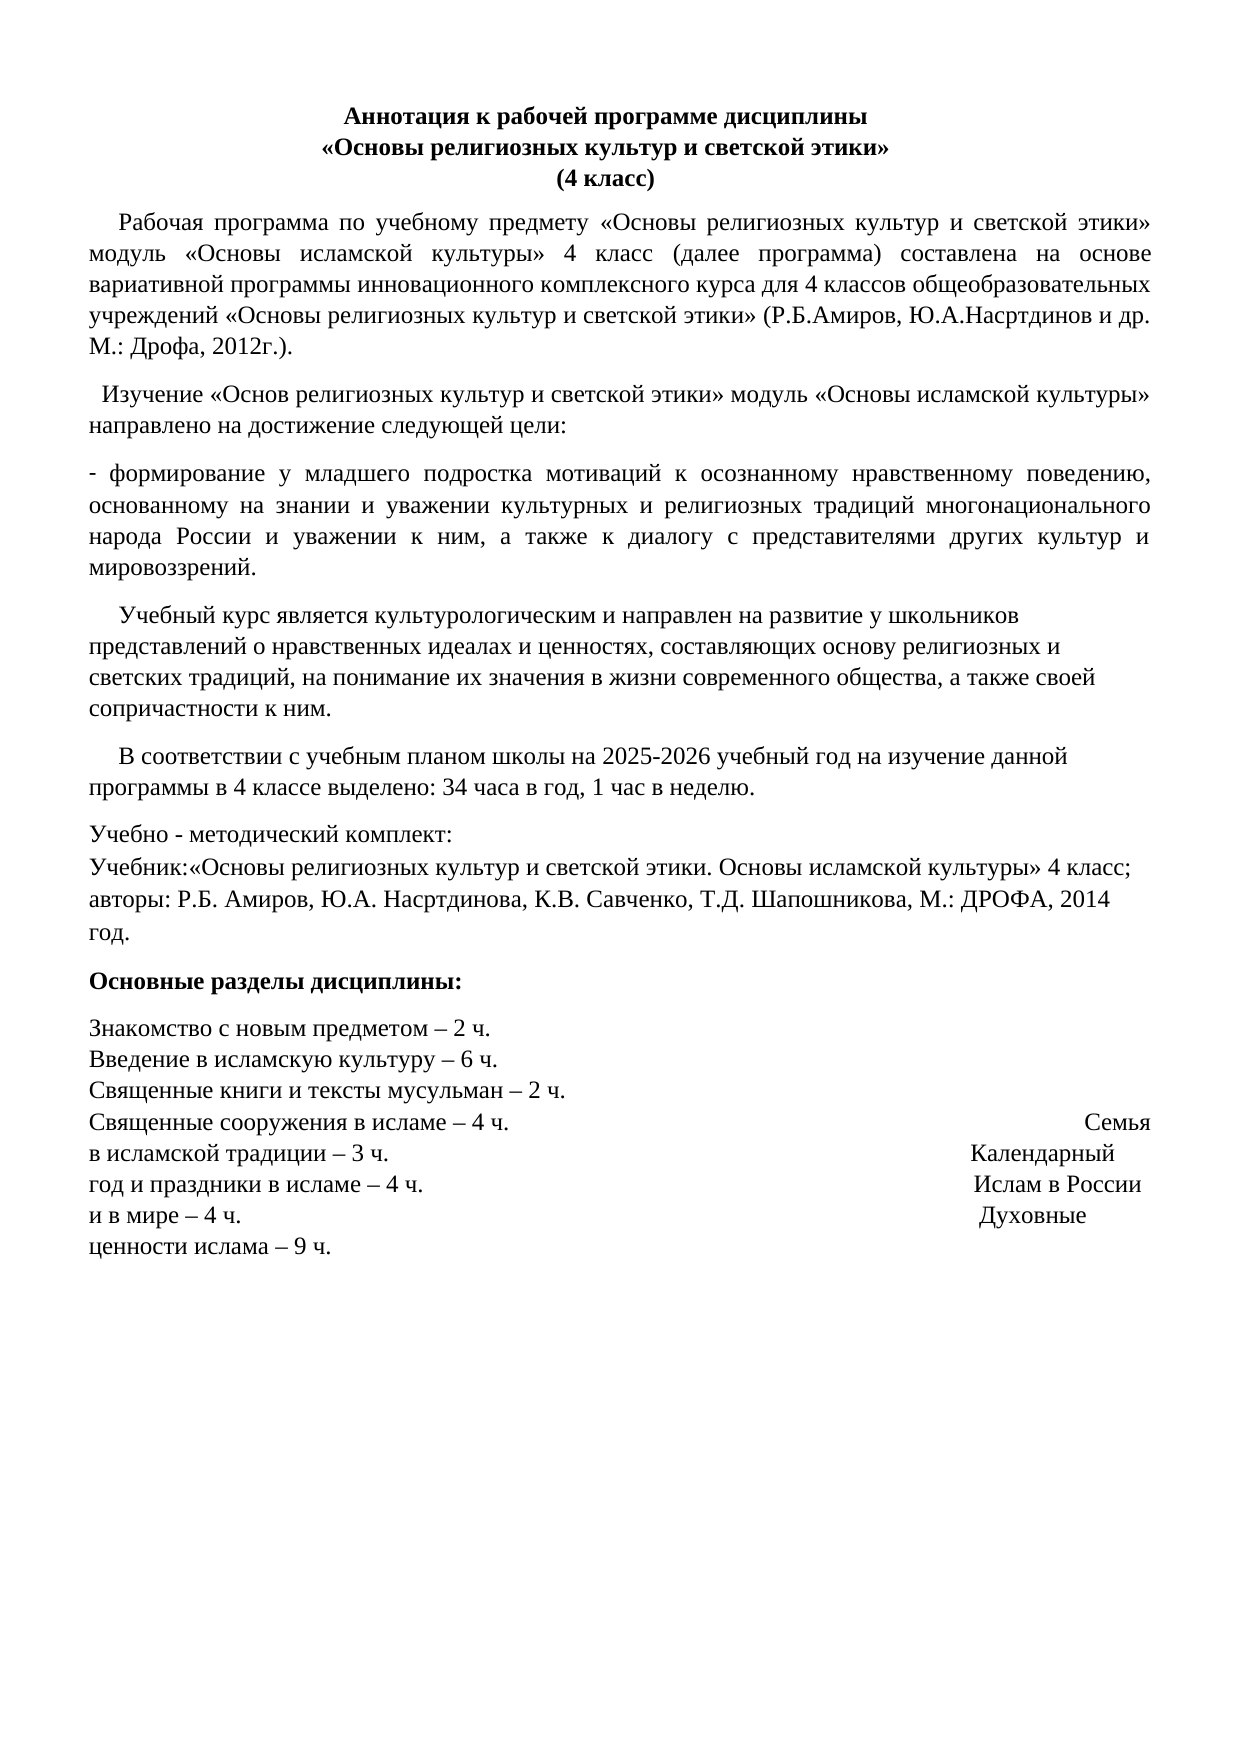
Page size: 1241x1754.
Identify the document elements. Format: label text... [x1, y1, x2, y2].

text Знакомство с новым предметом – 2 ч. Введение в исламскую культуру – 6 ч. Священные книги и тексты мусульман – 2 ч. Священные сооружения в исламе – 4 ч. Семья в исламской традиции – 3 ч. Календарный год и праздники в исламе – 4 ч. Ислам в России и в мире – 4 ч. Духовные ценности ислама – 9 ч. [88, 1013, 1152, 1259]
text - формирование у младшего подростка мотиваций к осознанному нравственному поведению, основанному на знании и уважении культурных и религиозных традиций многонационального народа России и уважении к ним, а также к диалогу с представителями других культур и мировоззрений. [88, 457, 1152, 581]
text Рабочая программа по учебному предмету «Основы религиозных культур и светской этики» модуль «Основы исламской культуры» 4 класс (далее программа) составлена на основе вариативной программы инновационного комплексного курса для 4 классов общеобразовательных учреждений «Основы религиозных культур и светской этики» (Р.Б.Амиров, Ю.А.Насртдинов и др. М.: Дрофа, 2012г.). [88, 207, 1152, 360]
text В соответствии с учебным планом школы на 2025-2026 учебный год на изучение данной программы в 4 классе выделено: 34 часа в год, 1 час в неделю. [88, 741, 1152, 801]
text Основные разделы дисциплины: [88, 966, 1152, 994]
text Учебный курс является культурологическим и направлен на развитие у школьников представлений о нравственных идеалах и ценностях, составляющих основу религиозных и светских традиций, на понимание их значения в жизни современного общества, а также своей сопричастности к ним. [88, 600, 1152, 722]
text Изучение «Основ религиозных культур и светской этики» модуль «Основы исламской культуры» направлено на достижение следующей цели: [88, 379, 1152, 438]
text Аннотация к рабочей программе дисциплины «Основы религиозных культур и светской этики» (4 класс) [59, 101, 1152, 192]
text Учебно - методический комплект: Учебник:«Основы религиозных культур и светской этики. Основы исламской культуры» 4 класс; авторы: Р.Б. Амиров, Ю.А. Насртдинова, К.В. Савченко, Т.Д. Шапошникова, М.: ДРОФА, 2014 год. [88, 819, 1152, 946]
